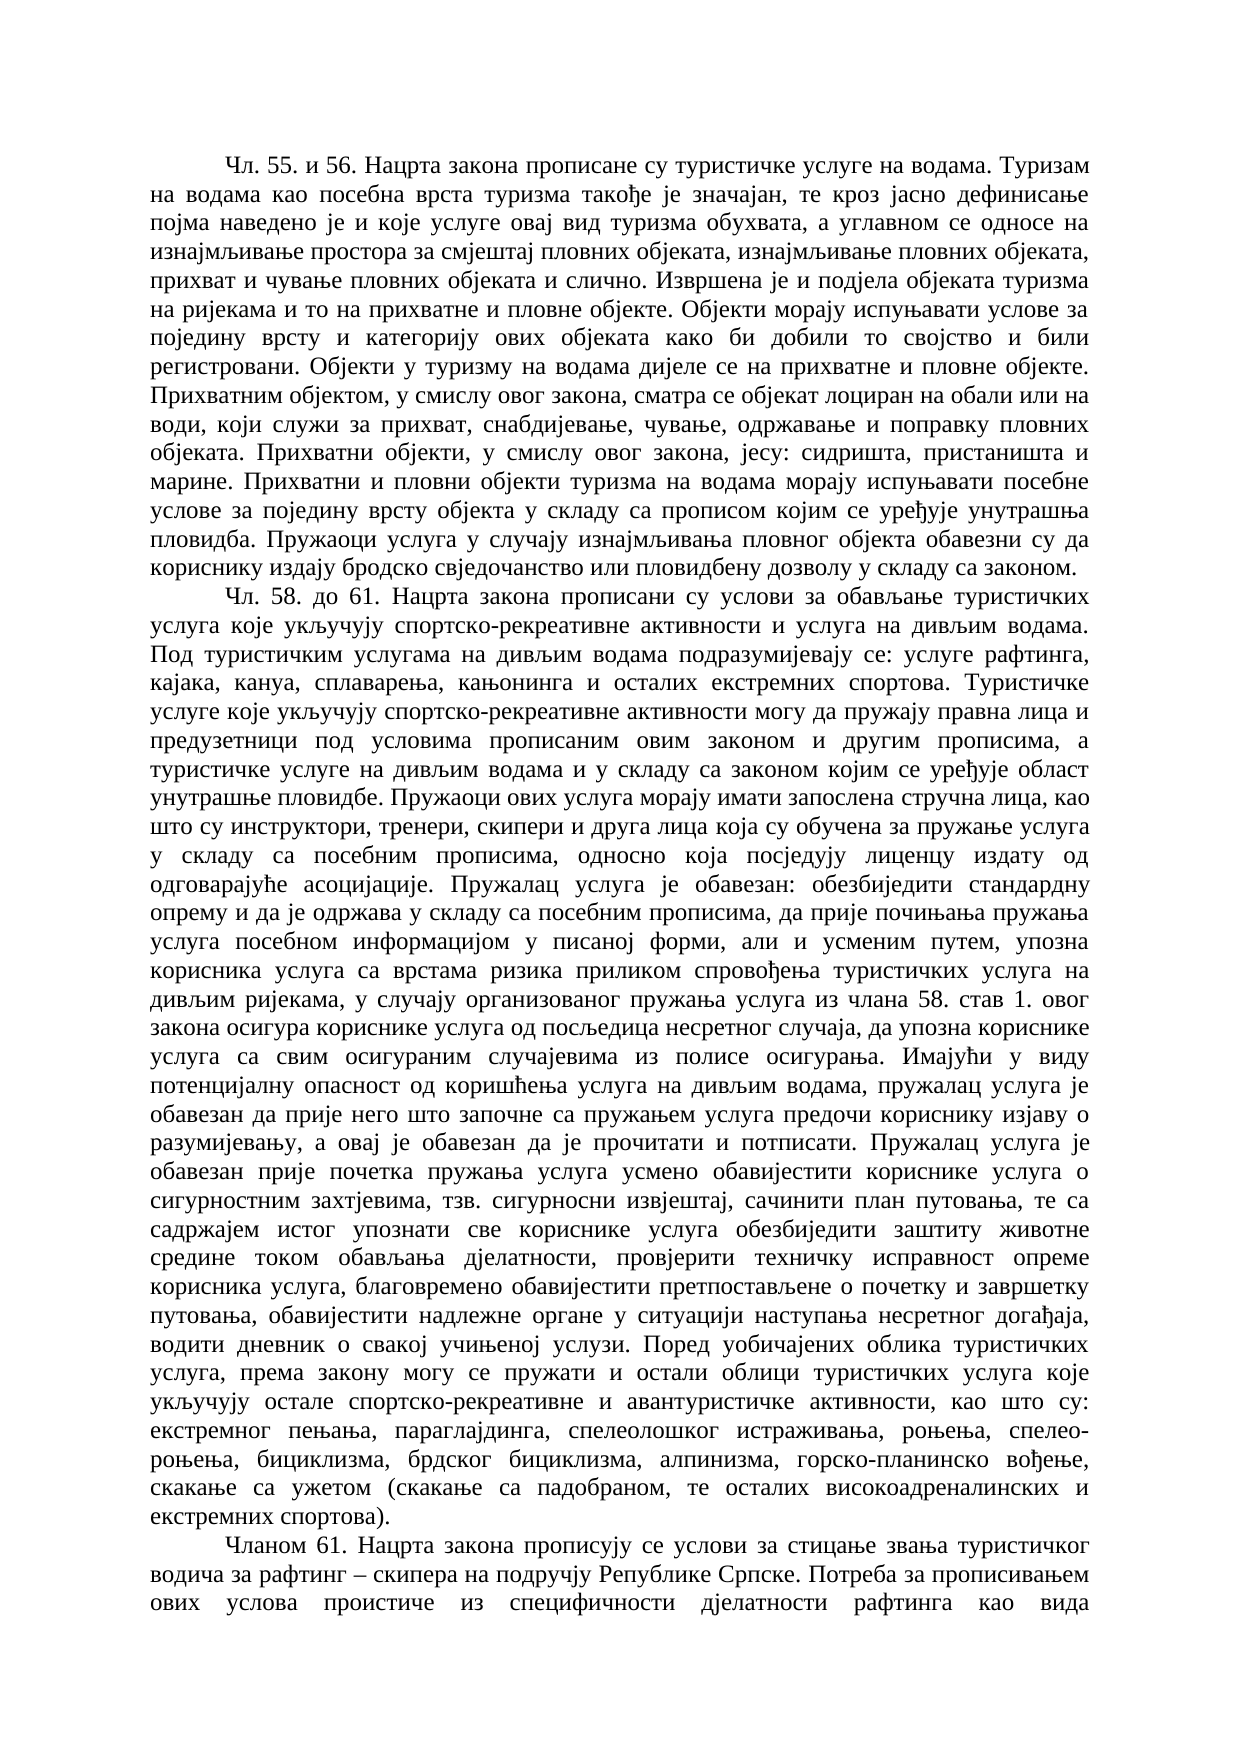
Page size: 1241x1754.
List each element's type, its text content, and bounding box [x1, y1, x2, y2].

text Чл. 55. и 56. Нацрта закона прописане су туристичке услуге на водама. Туризам на водама као посебна врста туризма такође је значајан, те кроз јасно дефинисање појма наведено је и које услуге овај вид туризма обухвата, а углавном се односе на изнајмљивање простора за смјештај пловних објеката, изнајмљивање пловних објеката, прихват и чување пловних објеката и слично. Извршена је и подјела објеката туризма на ријекама и то на прихватне и пловне објекте. Објекти морају испуњавати услове за поједину врсту и категорију ових објеката како би добили то својство и били регистровани. Објекти у туризму на водама дијеле се на прихватне и пловне објекте. Прихватним објектом, у смислу овог закона, сматра се објекат лоциран на обали или на води, који служи за прихват, снабдијевање, чување, одржавање и поправку пловних објеката. Прихватни објекти, у смислу овог закона, јесу: сидришта, пристаништа и марине. Прихватни и пловни објекти туризма на водама морају испуњавати посебне услове за поједину врсту објекта у складу са прописом којим се уређује унутрашња пловидба. Пружаоци услуга у случају изнајмљивања пловног објекта обавезни су да кориснику издају бродско свједочанство или пловидбену дозволу у складу са законом. [150, 150, 1090, 581]
text Чл. 58. до 61. Нацрта закона прописани су услови за обављање туристичких услуга које укључују спортско-рекреативне активности и услуга на дивљим водама. Под туристичким услугама на дивљим водама подразумијевају се: услуге рафтинга, кајака, кануа, сплаварења, кањонинга и осталих екстремних спортова. Туристичке услуге које укључују спортско-рекреативне активности могу да пружају правна лица и предузетници под условима прописаним овим законом и другим прописима, а туристичке услуге на дивљим водама и у складу са законом којим се уређује област унутрашње пловидбе. Пружаоци ових услуга морају имати запослена стручна лица, као што су инструктори, тренери, скипери и друга лица која су обучена за пружање услуга у складу са посебним прописима, односно која посједују лиценцу издату од одговарајуће асоцијације. Пружалац услуга је обавезан: обезбиједити стандардну опрему и да је одржава у складу са посебним прописима, да прије почињања пружања услуга посебном информацијом у писаној форми, али и усменим путем, упозна корисника услуга са врстама ризика приликом спровођења туристичких услуга на дивљим ријекама, у случају организованог пружања услуга из члана 58. став 1. овог закона осигура кориснике услуга од посљедица несретног случаја, да упозна кориснике услуга са свим осигураним случајевима из полисе осигурања. Имајући у виду потенцијалну опасност од коришћења услуга на дивљим водама, пружалац услуга је обавезан да прије него што започне са пружањем услуга предочи кориснику изјаву о разумијевању, а овај је обавезан да је прочитати и потписати. Пружалац услуга је обавезан прије почетка пружања услуга усмено обавијестити кориснике услуга о сигурностним захтјевима, тзв. сигурносни извјештај, сачинити план путовања, те са садржајем истог упознати све кориснике услуга обезбиједити заштиту животне средине током обављања дјелатности, провјерити техничку исправност опреме корисника услуга, благовремено обавијестити претпостављене о почетку и завршетку путовања, обавијестити надлежне органе у ситуацији наступања несретног догађаја, водити дневник о свакој учињеној услузи. Поред уобичајених облика туристичких услуга, према закону могу се пружати и остали облици туристичких услуга које укључују остале спортско-рекреативне и авантуристичке активности, као што су: екстремног пењања, параглајдинга, спелеолошког истраживања, роњења, спелео-роњења, бициклизма, брдског бициклизма, алпинизма, горско-планинско вођење, скакање са ужетом (скакање са падобраном, те осталих високоадреналинских и екстремних спортова). [150, 581, 1090, 1530]
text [150, 1530, 1090, 1616]
